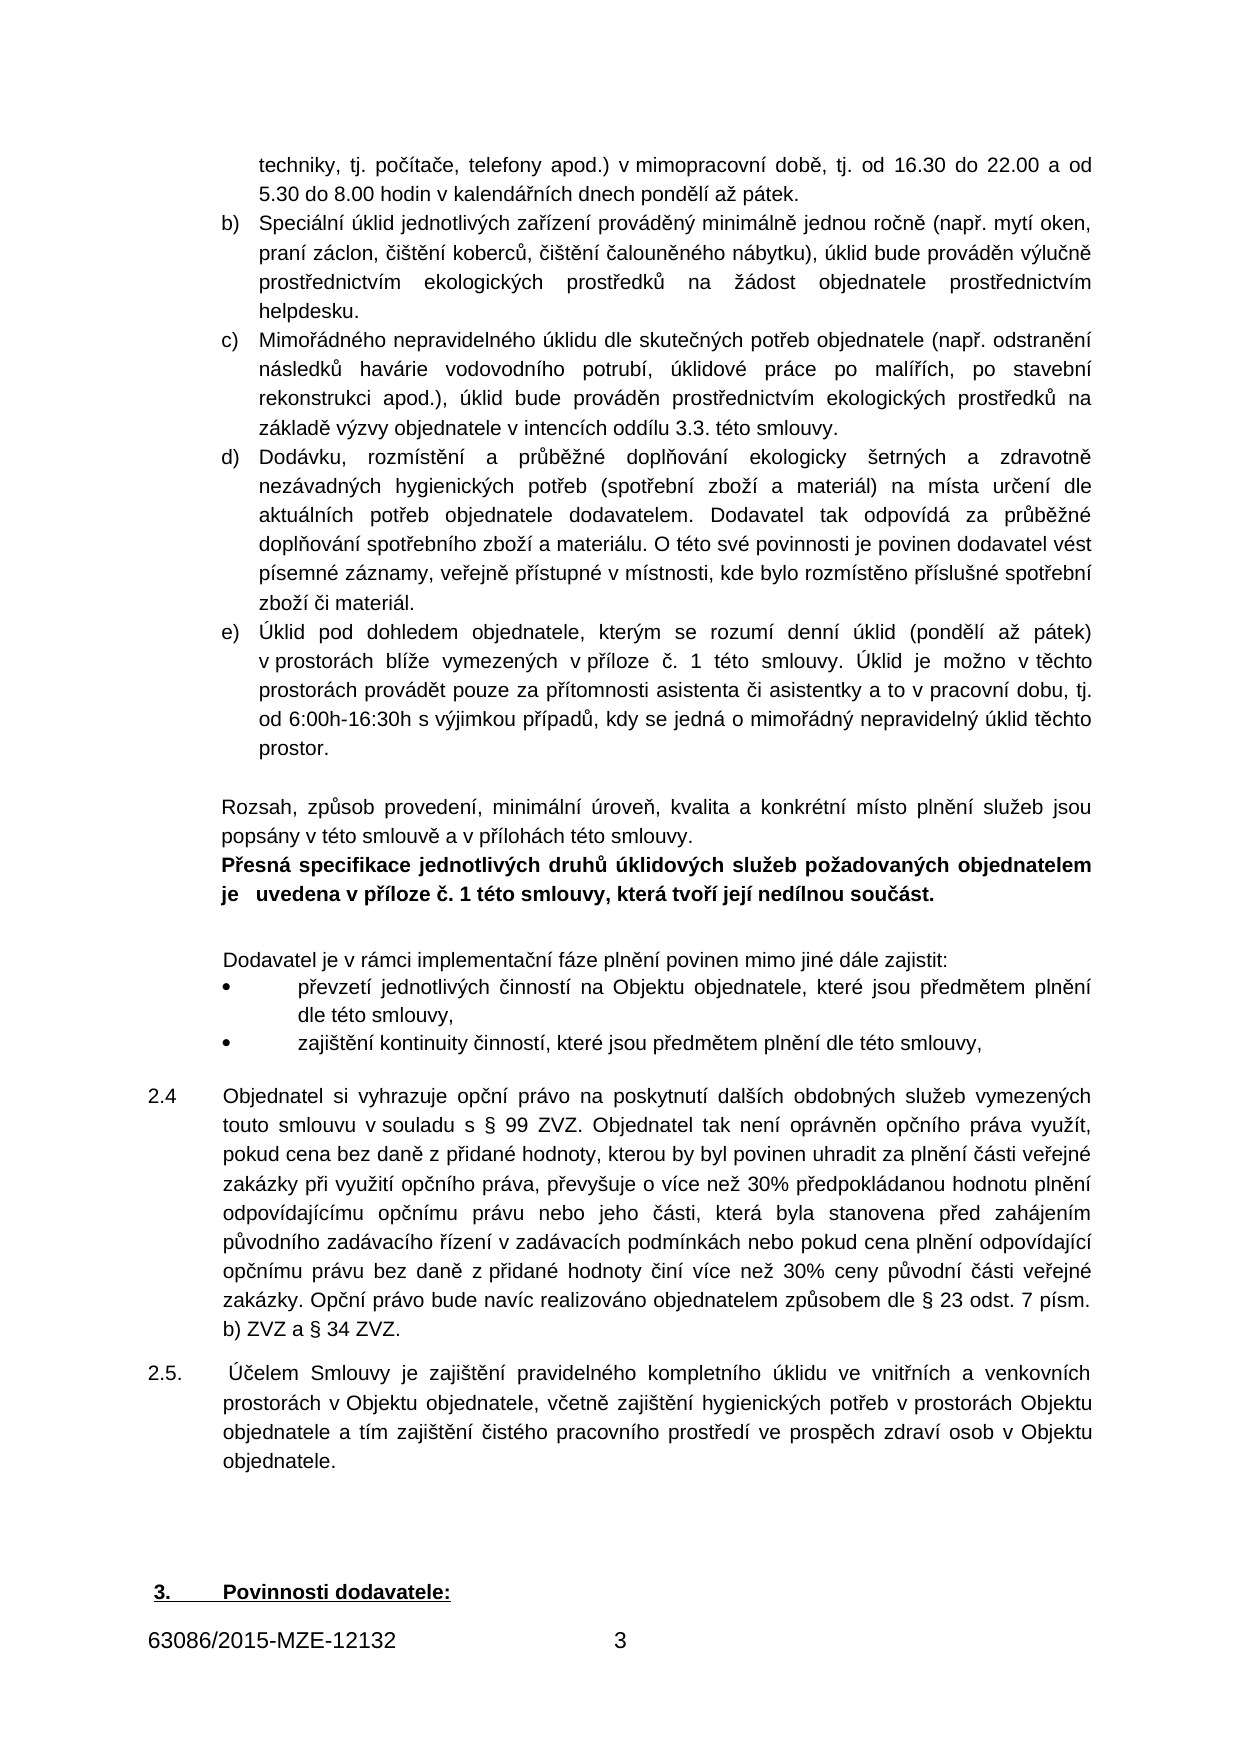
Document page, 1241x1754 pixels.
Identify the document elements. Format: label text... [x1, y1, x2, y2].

list Dodávku, rozmístění a průběžné doplňování ekologicky šetrných a zdravotně nezávadných hygienických potřeb (spotřební zboží a materiál) na místa určení dle aktuálních potřeb objednatele dodavatelem. Dodavatel tak odpovídá za průběžné doplňování spotřebního zboží a materiálu. O této své povinnosti je povinen dodavatel vést písemné záznamy, veřejně přístupné v místnosti, kde bylo rozmístěno příslušné spotřební zboží či materiál. [221, 439, 1092, 614]
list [221, 148, 1092, 206]
list Úklid pod dohledem objednatele, kterým se rozumí denní úklid (pondělí až pátek) v prostorách blíže vymezených v příloze č. 1 této smlouvy. Úklid je možno v těchto prostorách provádět pouze za přítomnosti asistenta či asistentky a to v pracovní dobu, tj. od 6:00h-16:30h s výjimkou případů, kdy se jedná o mimořádný nepravidelný úklid těchto prostor. [221, 614, 1092, 760]
text Rozsah, způsob provedení, minimální úroveň, kvalita a konkrétní místo plnění služeb jsou popsány v této smlouvě a v přílohách této smlouvy. [221, 789, 1092, 848]
list Mimořádného nepravidelného úklidu dle skutečných potřeb objednatele (např. odstranění následků havárie vodovodního potrubí, úklidové práce po malířích, po stavební rekonstrukci apod.), úklid bude prováděn prostřednictvím ekologických prostředků na základě výzvy objednatele v intencích oddílu 3.3. této smlouvy. [221, 323, 1092, 439]
list převzetí jednotlivých činností na Objektu objednatele, které jsou předmětem plnění dle této smlouvy, [223, 975, 1092, 1027]
subtitle Přesná specifikace jednotlivých druhů úklidových služeb požadovaných objednatelem je uvedena v příloze č. 1 této smlouvy, která tvoří její nedílnou součást. [221, 848, 1092, 906]
list zajištění kontinuity činností, které jsou předmětem plnění dle této smlouvy, [223, 1030, 1092, 1054]
text 3. Povinnosti dodavatele: [148, 1575, 1092, 1604]
list Speciální úklid jednotlivých zařízení prováděný minimálně jednou ročně (např. mytí oken, praní záclon, čištění koberců, čištění čalouněného nábytku), úklid bude prováděn výlučně prostřednictvím ekologických prostředků na žádost objednatele prostřednictvím helpdesku. [221, 206, 1092, 323]
list Dodavatel je v rámci implementační fáze plnění povinen mimo jiné dále zajistit: [148, 948, 1092, 972]
text 2.4 Objednatel si vyhrazuje opční právo na poskytnutí dalších obdobných služeb vymezených touto smlouvu v souladu s § 99 ZVZ. Objednatel tak není oprávněn opčního práva využít, pokud cena bez daně z přidané hodnoty, kterou by byl povinen uhradit za plnění části veřejné zakázky při využití opčního práva, převyšuje o více než 30% předpokládanou hodnotu plnění odpovídajícímu opčnímu právu nebo jeho části, která byla stanovena před zahájením původního zadávacího řízení v zadávacích podmínkách nebo pokud cena plnění odpovídající opčnímu právu bez daně z přidané hodnoty činí více než 30% ceny původní části veřejné zakázky. Opční právo bude navíc realizováno objednatelem způsobem dle § 23 odst. 7 písm. b) ZVZ a § 34 ZVZ. [148, 1079, 1092, 1341]
text 2.5. Účelem Smlouvy je zajištění pravidelného kompletního úklidu ve vnitřních a venkovních prostorách v Objektu objednatele, včetně zajištění hygienických potřeb v prostorách Objektu objednatele a tím zajištění čistého pracovního prostředí ve prospěch zdraví osob v Objektu objednatele. [148, 1356, 1092, 1473]
